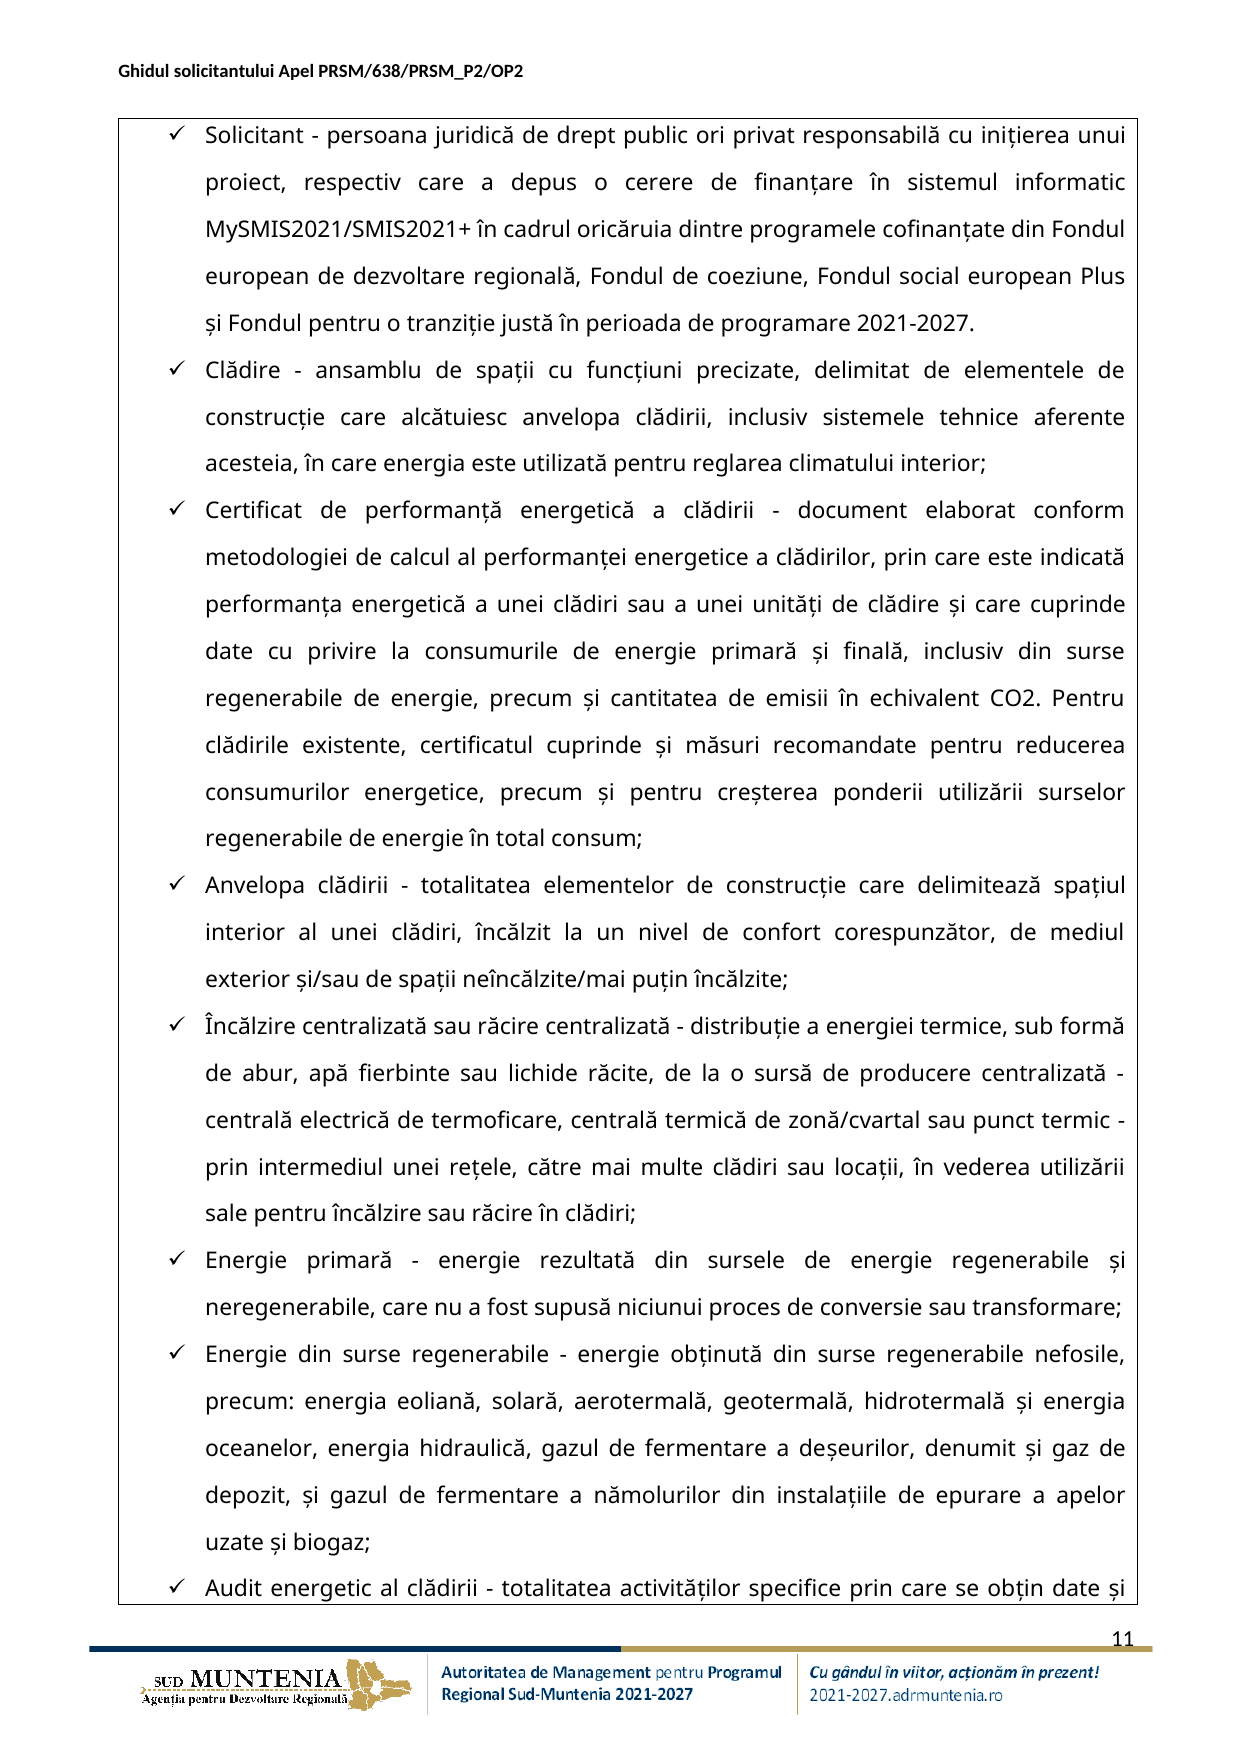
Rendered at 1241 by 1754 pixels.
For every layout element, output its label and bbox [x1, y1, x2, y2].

picture [89, 1646, 1153, 1715]
table_header [119, 119, 1137, 1603]
